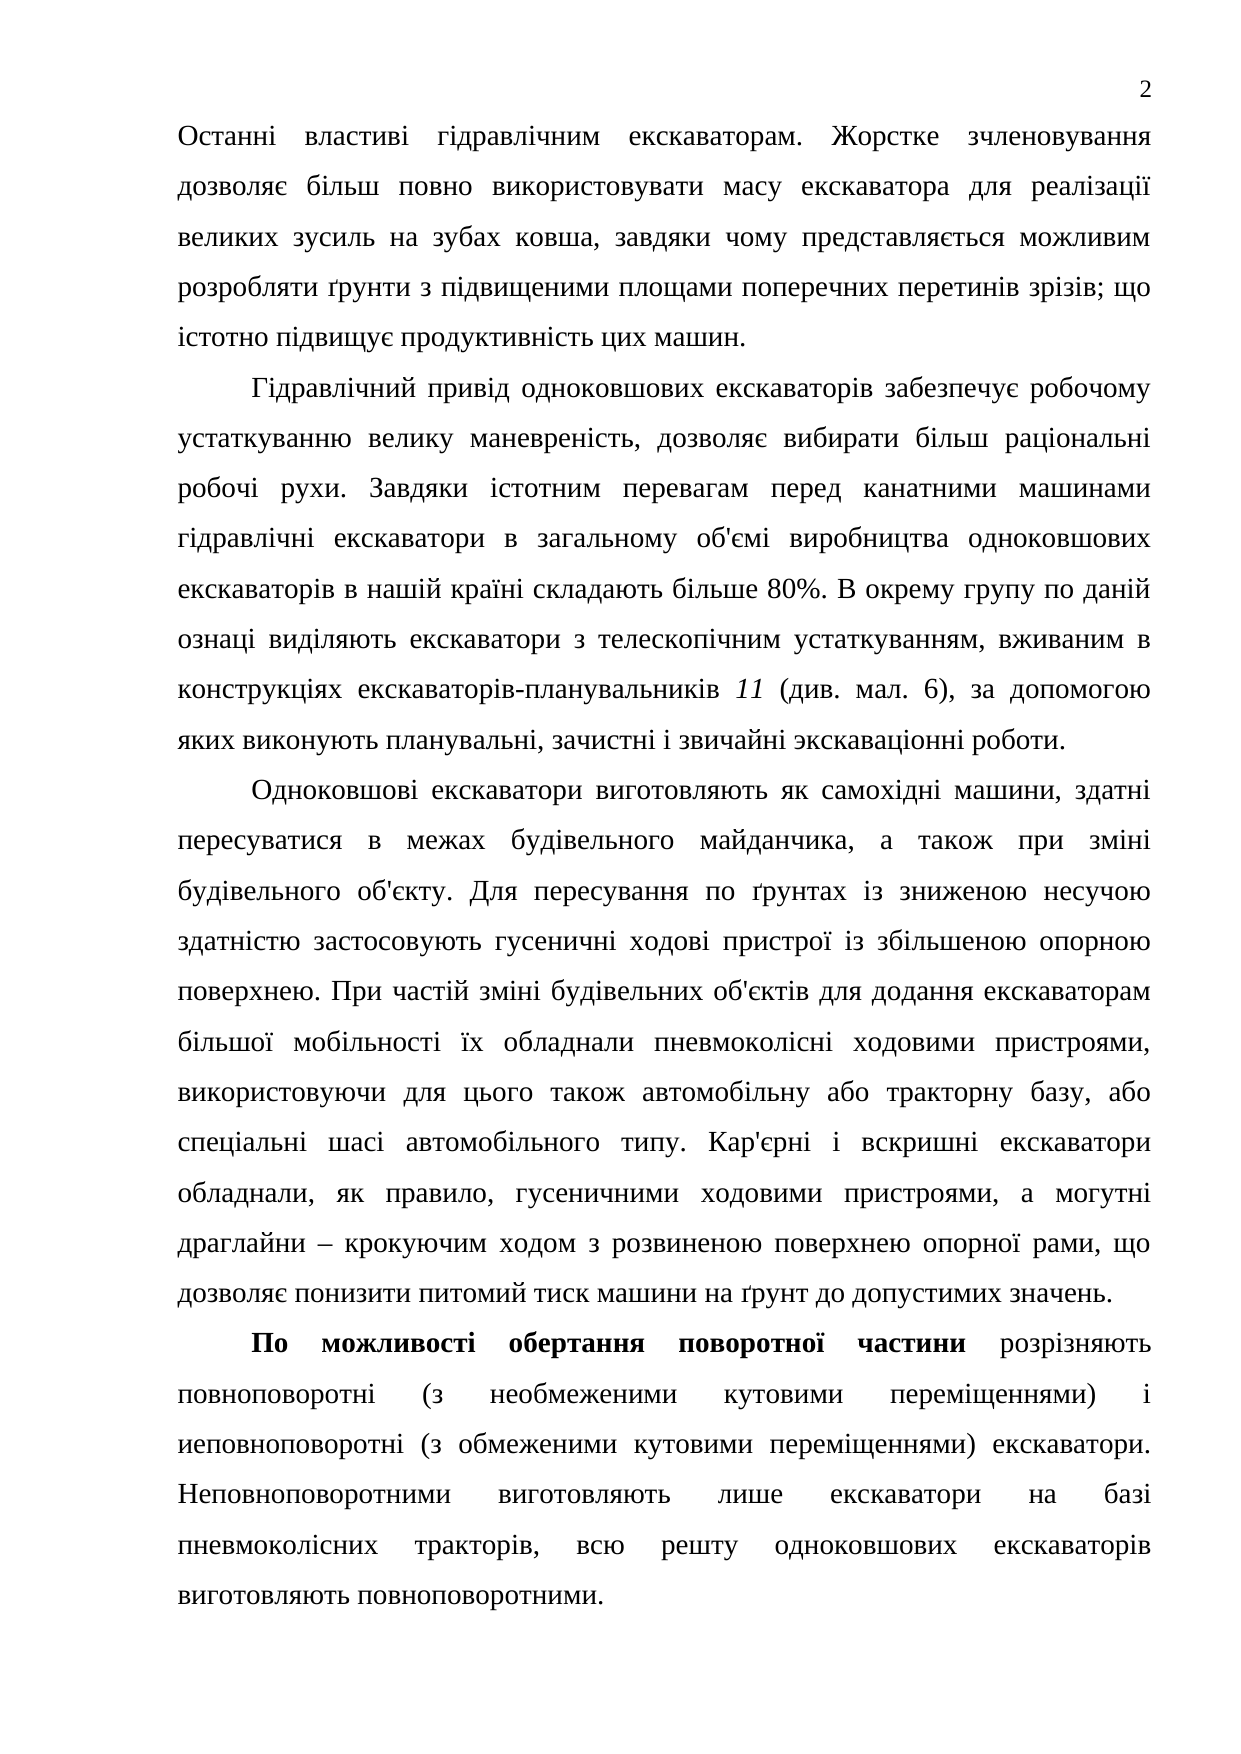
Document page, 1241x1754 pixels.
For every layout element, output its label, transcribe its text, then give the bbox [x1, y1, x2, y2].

text Гідравлічний привід одноковшових екскаваторів забезпечує робочому устаткуванню велику маневреність, дозволяє вибирати більш раціональні робочі рухи. Завдяки істотним перевагам перед канатними машинами гідравлічні екскаватори в загальному об'ємі виробництва одноковшових екскаваторів в нашій країні складають більше 80%. В окрему групу по даній ознаці виділяють екскаватори з телескопічним устаткуванням, вживаним в конструкціях екскаваторів-планувальників 11 (див. мал. 6), за допомогою яких виконують планувальні, зачистні і звичайні экскаваціонні роботи. [177, 370, 1152, 755]
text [177, 118, 1152, 353]
text По можливості обертання поворотної частини розрізняють повноповоротні (з необмеженими кутовими переміщеннями) і иеповноповоротні (з обмеженими кутовими переміщеннями) екскаватори. Неповноповоротними виготовляють лише екскаватори на базі пневмоколісних тракторів, всю решту одноковшових екскаваторів виготовляють повноповоротними. [177, 1326, 1152, 1611]
text Одноковшові екскаватори виготовляють як самохідні машини, здатні пересуватися в межах будівельного майданчика, а також при зміні будівельного об'єкту. Для пересування по ґрунтах із зниженою несучою здатністю застосовують гусеничні ходові пристрої із збільшеною опорною поверхнею. При частій зміні будівельних об'єктів для додання екскаваторам більшої мобільності їх обладнали пневмоколісні ходовими пристроями, використовуючи для цього також автомобільну або тракторну базу, або спеціальні шасі автомобільного типу. Кар'єрні і вскришні екскаватори обладнали, як правило, гусеничними ходовими пристроями, а могутні драглайни – крокуючим ходом з розвиненою поверхнею опорної рами, що дозволяє понизити питомий тиск машини на ґрунт до допустимих значень. [177, 772, 1152, 1309]
